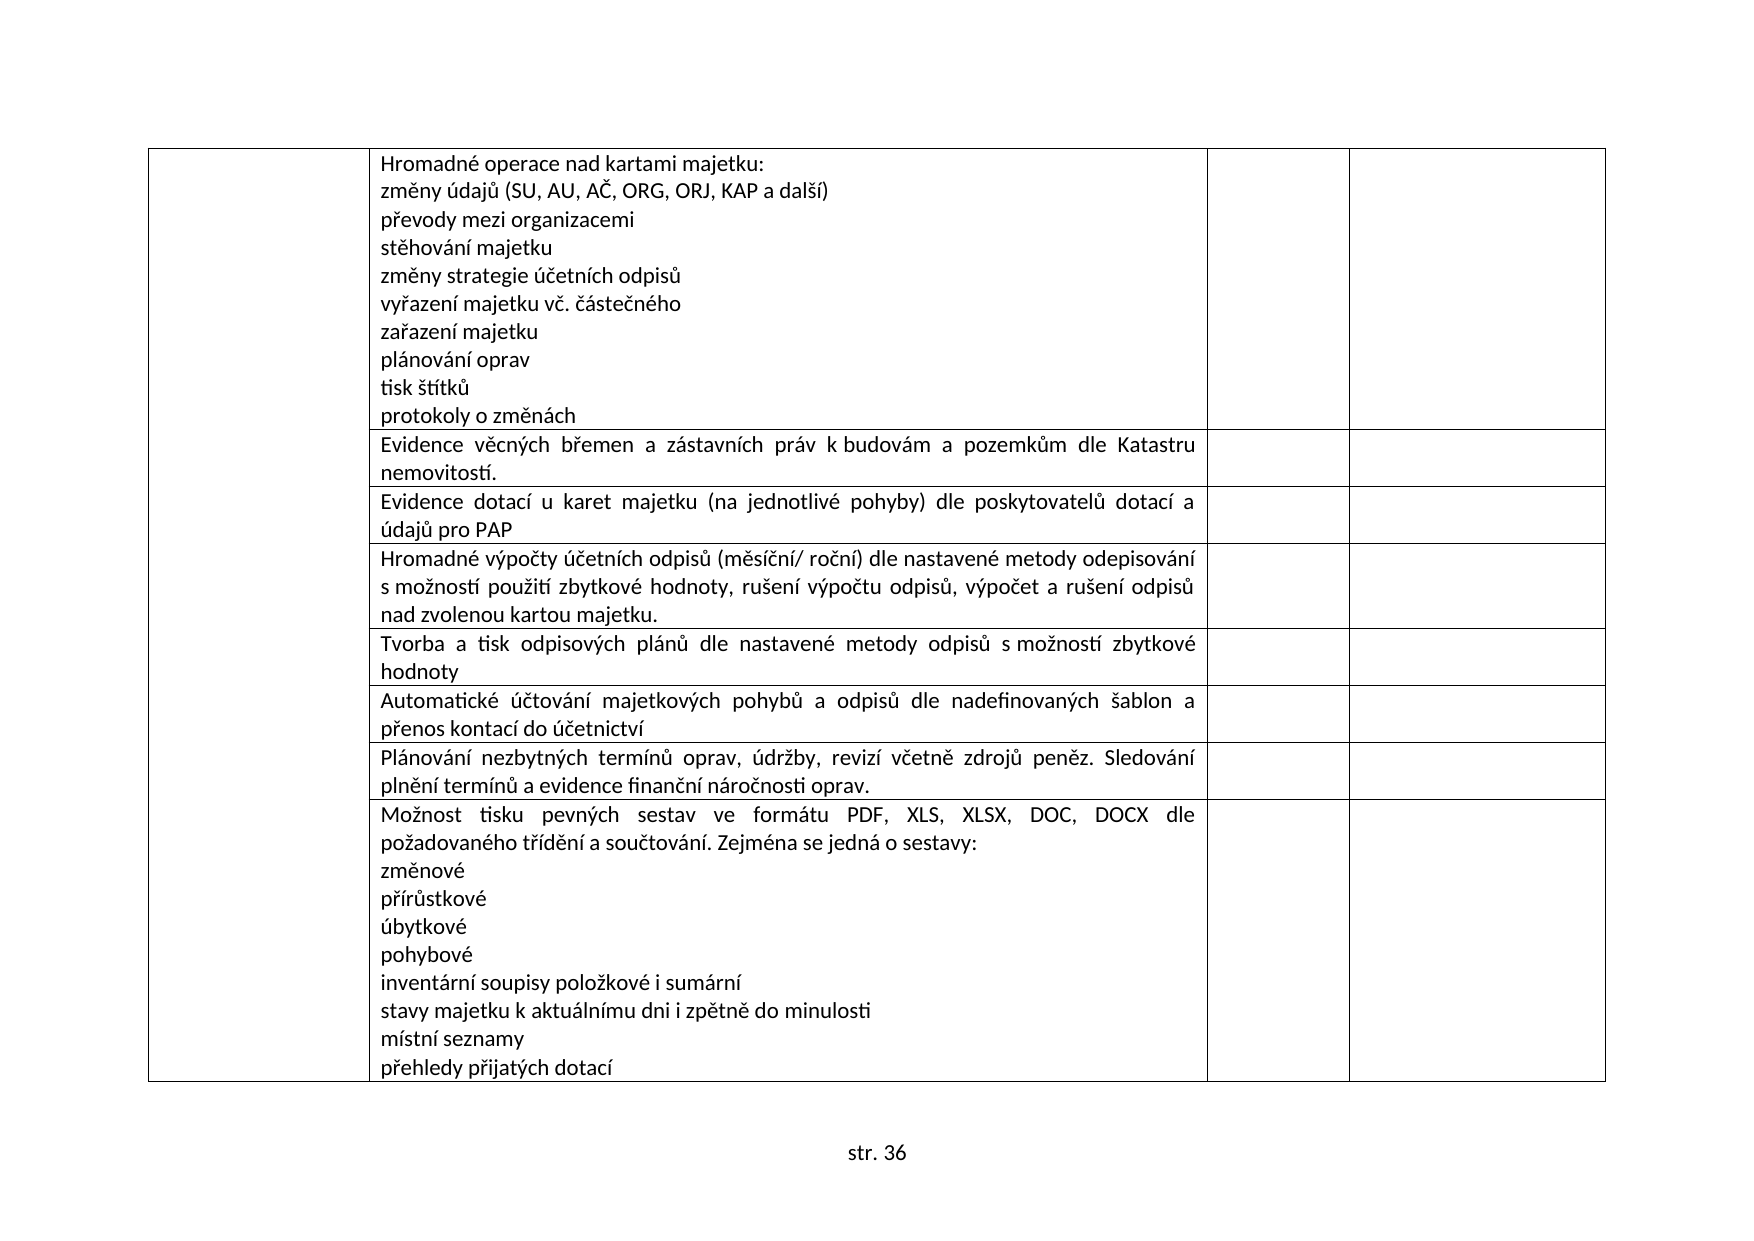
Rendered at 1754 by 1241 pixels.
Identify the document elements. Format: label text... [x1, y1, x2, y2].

table_cell [1350, 149, 1605, 429]
table_cell [1208, 743, 1349, 799]
table_cell [1350, 629, 1605, 685]
table_cell [1208, 487, 1349, 543]
table_cell [1350, 487, 1605, 543]
table_cell [1350, 430, 1605, 486]
table_cell [1208, 629, 1349, 685]
table_cell [1208, 430, 1349, 486]
table_cell [1208, 686, 1349, 742]
table_cell Hromadné výpočty účetních odpisů (měsíční/ roční) dle nastavené metody odepisování s možností použití zbytkové hodnoty, rušení výpočtu odpisů, výpočet a rušení odpisů nad zvolenou kartou majetku. [370, 544, 1207, 628]
table_cell Hromadné operace nad kartami majetku: změny údajů (SU, AU, AČ, ORG, ORJ, KAP a další) převody mezi organizacemi stěhování majetku změny strategie účetních odpisů vyřazení majetku vč. částečného zařazení majetku plánování oprav tisk štítků protokoly o změnách [370, 149, 1207, 429]
table_cell [1350, 800, 1605, 1081]
table_cell Plánování nezbytných termínů oprav, údržby, revizí včetně zdrojů peněz. Sledování plnění termínů a evidence finanční náročnosti oprav. [370, 743, 1207, 799]
table_cell [1208, 544, 1349, 628]
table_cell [370, 800, 1207, 1081]
table_cell [1350, 686, 1605, 742]
table_cell Automatické účtování majetkových pohybů a odpisů dle nadefinovaných šablon a přenos kontací do účetnictví [370, 686, 1207, 742]
table_cell [1208, 800, 1349, 1081]
table_cell Tvorba a tisk odpisových plánů dle nastavené metody odpisů s možností zbytkové hodnoty [370, 629, 1207, 685]
table_cell Evidence věcných břemen a zástavních práv k budovám a pozemkům dle Katastru nemovitostí. [370, 430, 1207, 486]
table_cell [1350, 743, 1605, 799]
table_cell [1208, 149, 1349, 429]
table_cell Evidence dotací u karet majetku (na jednotlivé pohyby) dle poskytovatelů dotací a údajů pro PAP [370, 487, 1207, 543]
table_cell [1350, 544, 1605, 628]
